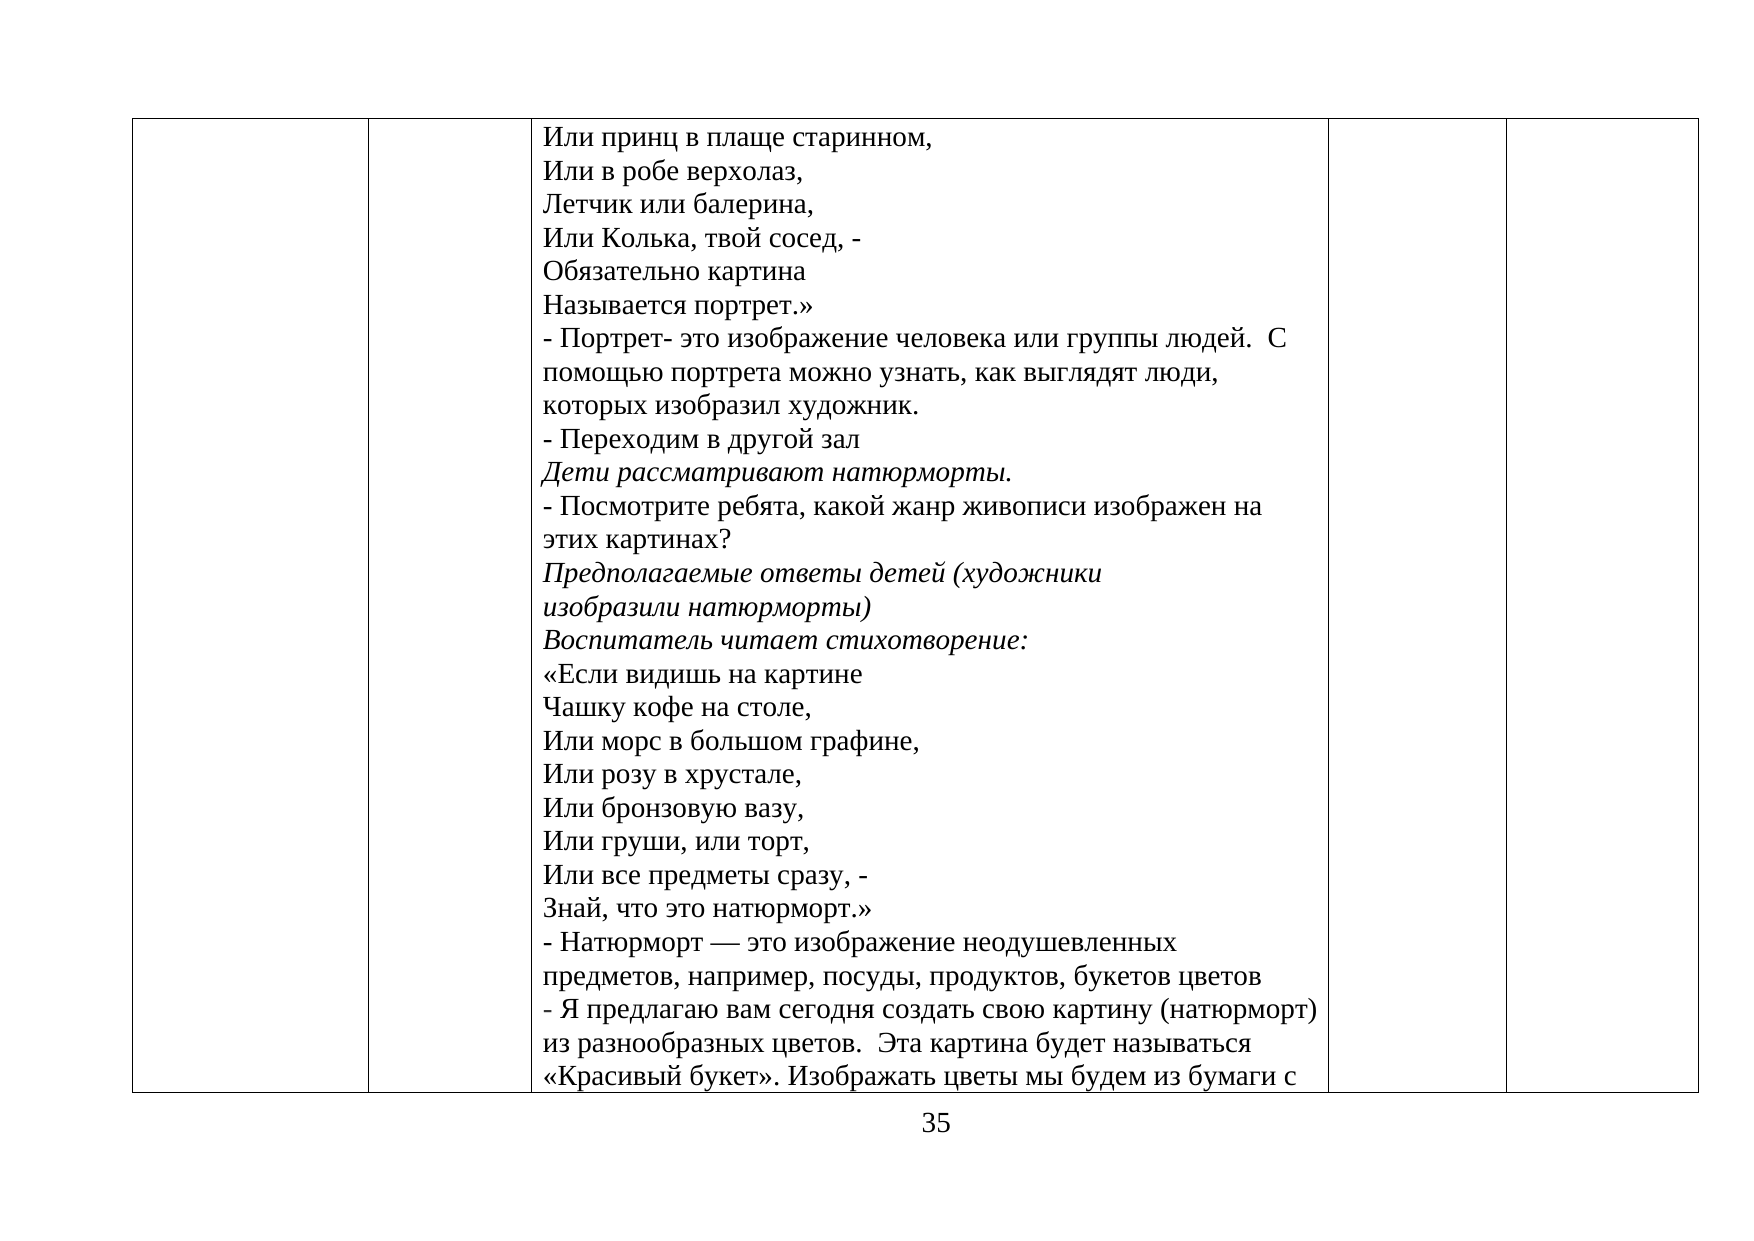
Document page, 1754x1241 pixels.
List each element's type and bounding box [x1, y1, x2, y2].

table_cell [532, 119, 1328, 1092]
table_cell [133, 119, 368, 1092]
table_cell [369, 119, 531, 1092]
table_cell [1329, 119, 1506, 1092]
table_cell [1507, 119, 1698, 1092]
